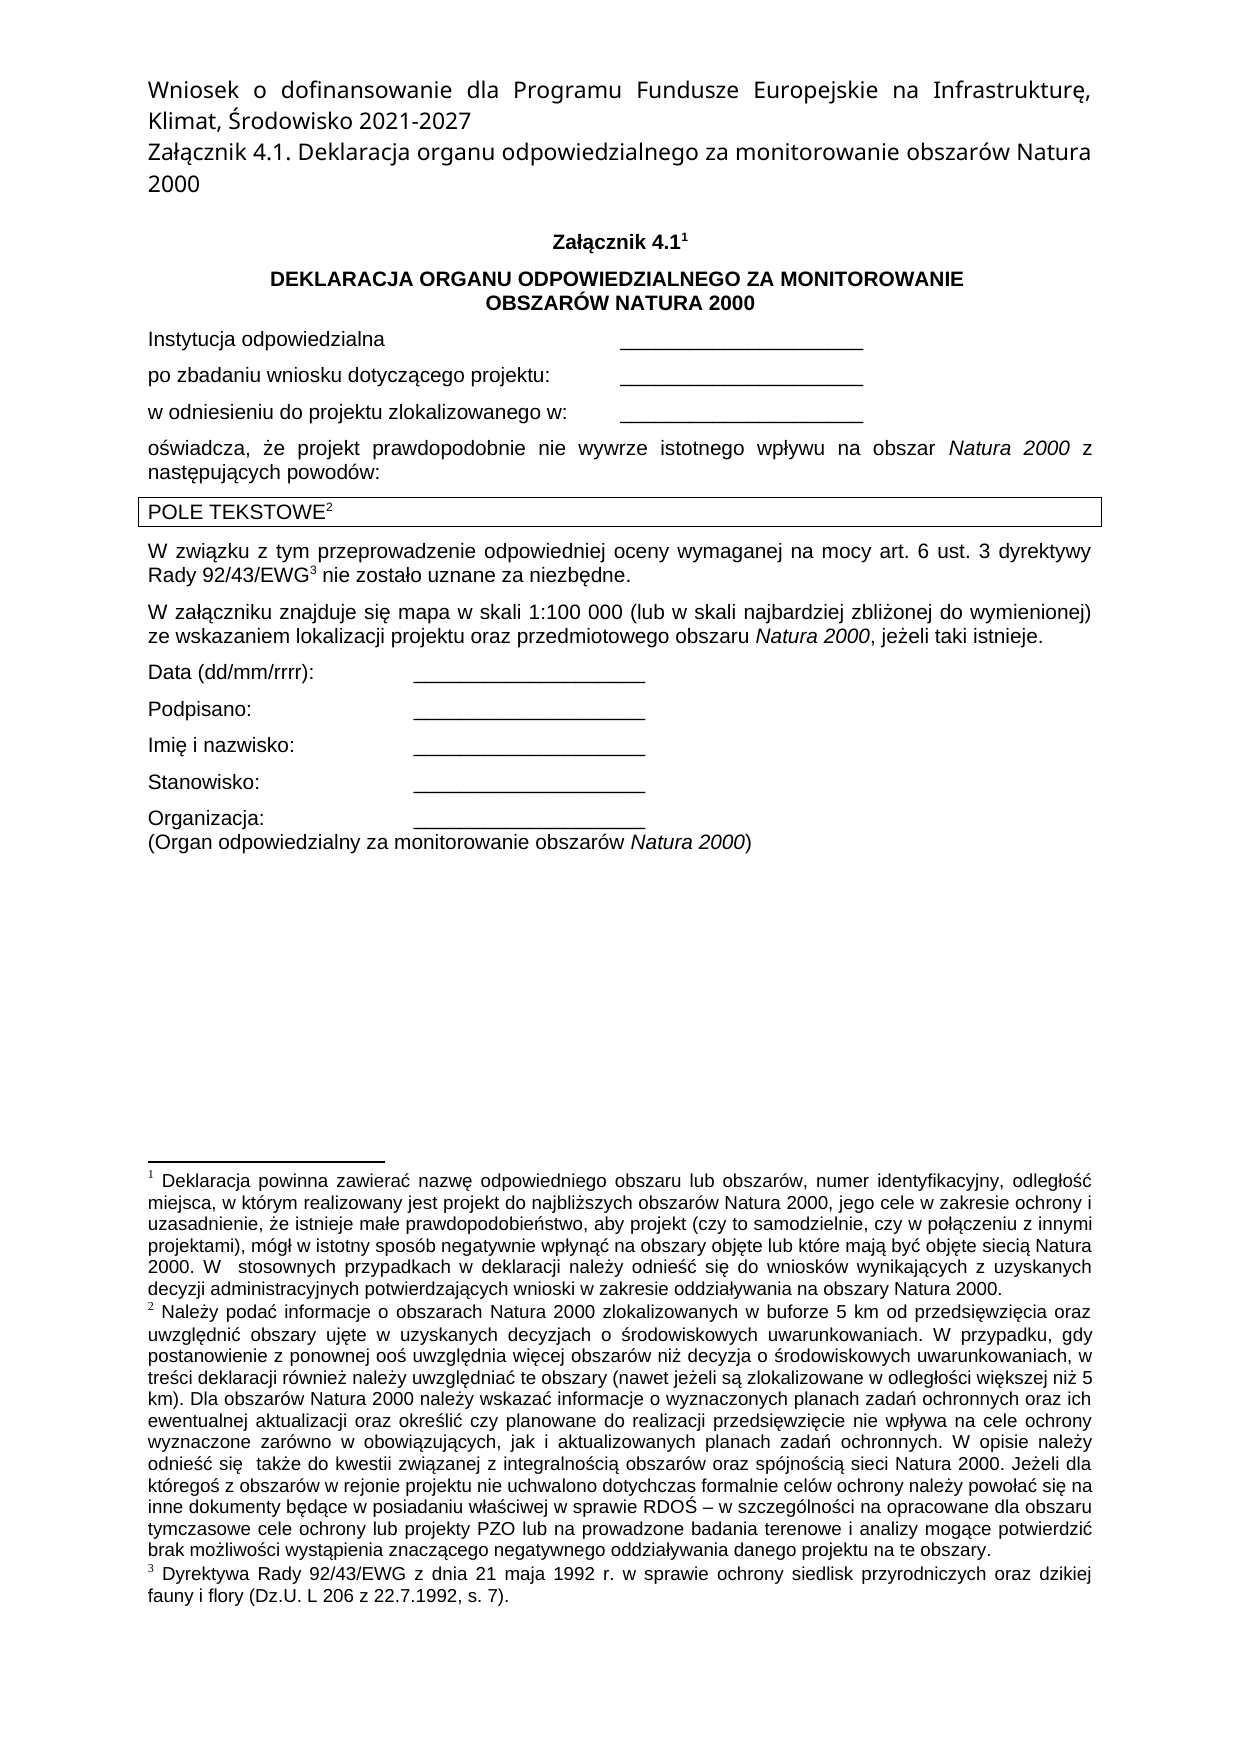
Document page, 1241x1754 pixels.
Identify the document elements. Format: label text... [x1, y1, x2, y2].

text Instytucja odpowiedzialna _____________________ [148, 327, 1093, 351]
text Organizacja: ____________________ (Organ odpowiedzialny za monitorowanie obszarów Natura 2000) [148, 806, 1093, 854]
text Załącznik 4.1 [148, 230, 1093, 254]
text Data (dd/mm/rrrr): ____________________ [148, 660, 1093, 684]
text w odniesieniu do projektu zlokalizowanego w: _____________________ [148, 400, 1093, 424]
text POLE TEKSTOWE [139, 498, 1101, 526]
text Podpisano: ____________________ [148, 697, 1093, 721]
text Stanowisko: ____________________ [148, 769, 1093, 793]
text W załączniku znajduje się mapa w skali 1:100 000 (lub w skali najbardziej zbliżonej do wymienionej) ze wskazaniem lokalizacji projektu oraz przedmiotowego obszaru Natura 2000, jeżeli taki istnieje. [148, 600, 1093, 648]
text W związku z tym przeprowadzenie odpowiedniej oceny wymaganej na mocy art. 6 ust. 3 dyrektywy Rady 92/43/EWG nie zostało uznane za niezbędne. [148, 539, 1093, 587]
text po zbadaniu wniosku dotyczącego projektu: _____________________ [148, 363, 1093, 387]
text oświadcza, że projekt prawdopodobnie nie wywrze istotnego wpływu na obszar Natura 2000 z następujących powodów: [148, 436, 1093, 484]
text DEKLARACJA ORGANU ODPOWIEDZIALNEGO ZA MONITOROWANIE OBSZARÓW NATURA 2000 [148, 266, 1093, 314]
text Imię i nazwisko: ____________________ [148, 733, 1093, 757]
